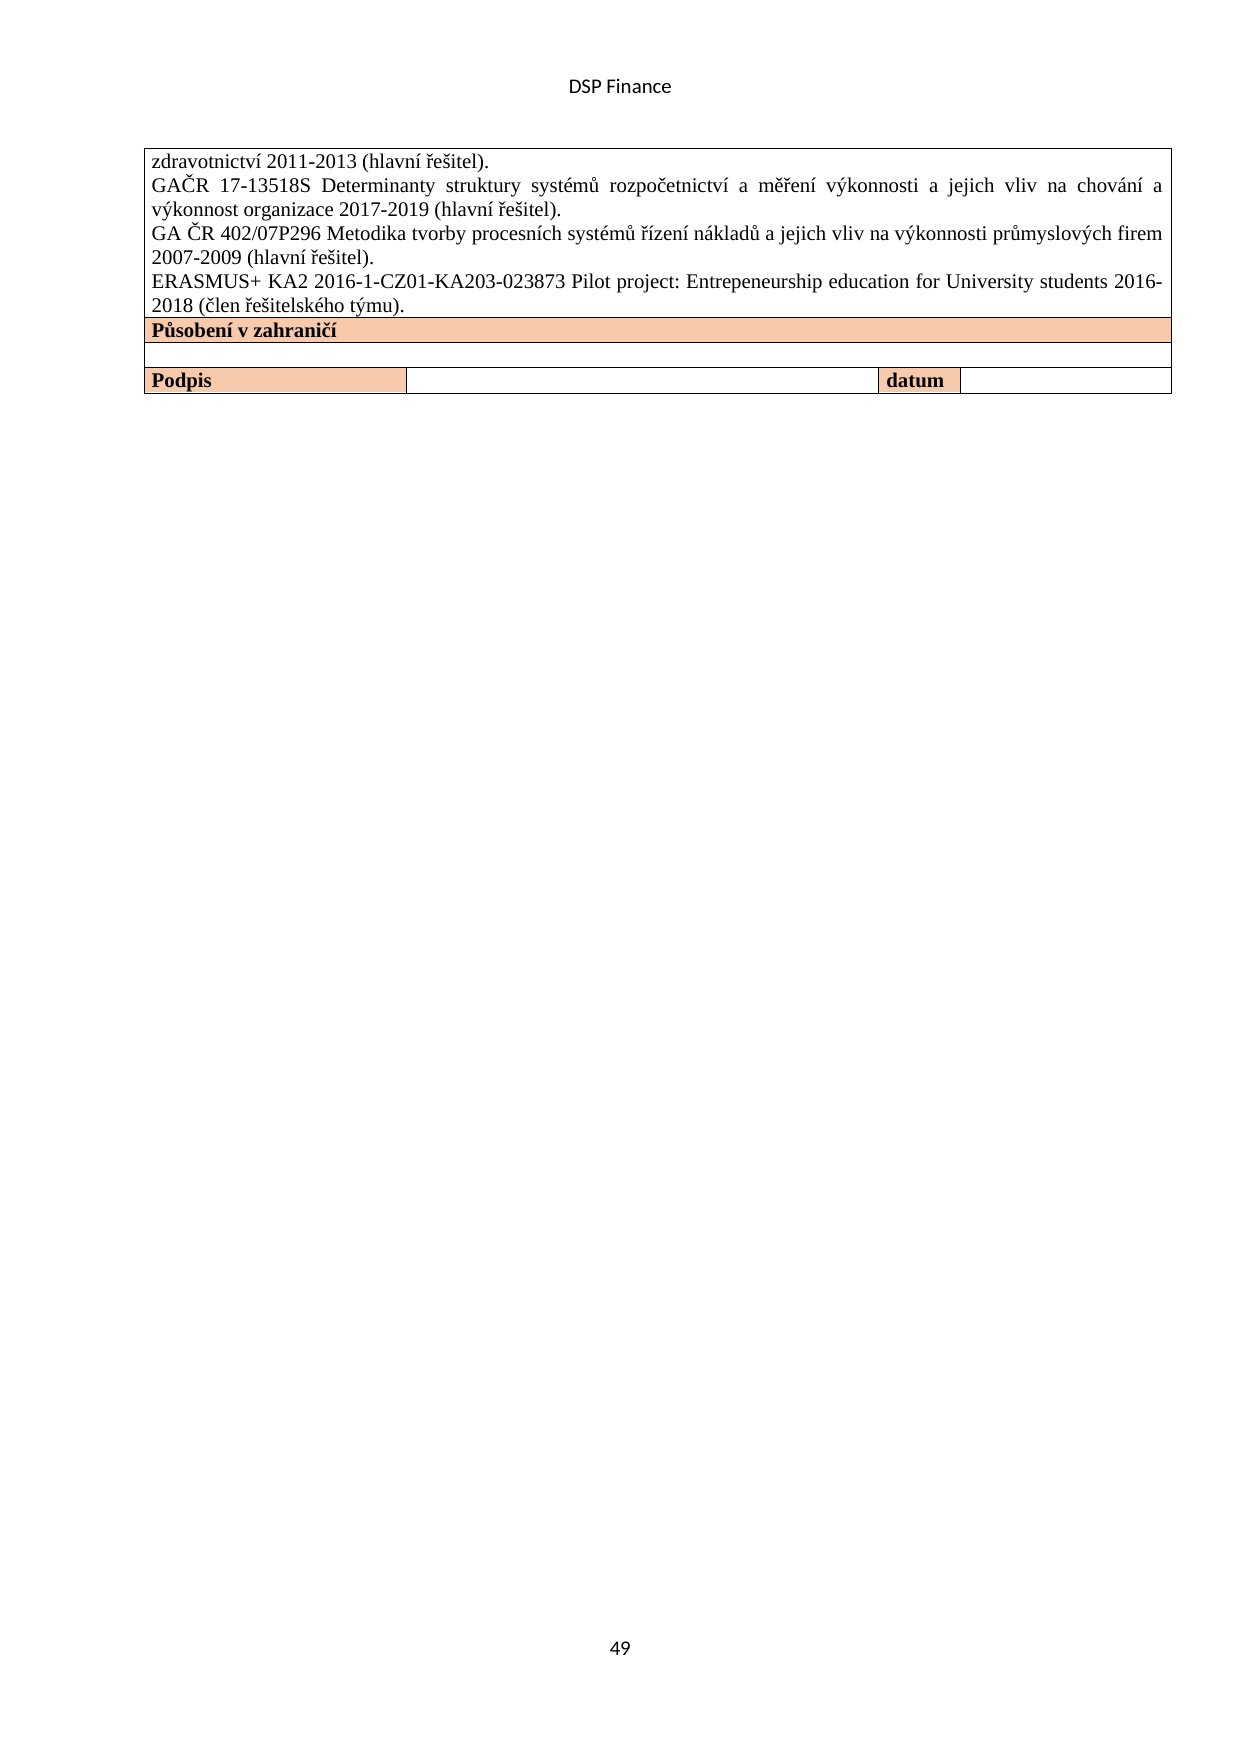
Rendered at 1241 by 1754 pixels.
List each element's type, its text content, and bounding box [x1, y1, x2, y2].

table_cell [961, 368, 1171, 392]
table_cell Působení v zahraničí [145, 318, 1171, 342]
table_cell datum [879, 368, 960, 392]
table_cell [145, 149, 1171, 317]
table_cell [145, 343, 1171, 367]
table_cell Podpis [145, 368, 406, 392]
table_cell [407, 368, 878, 392]
